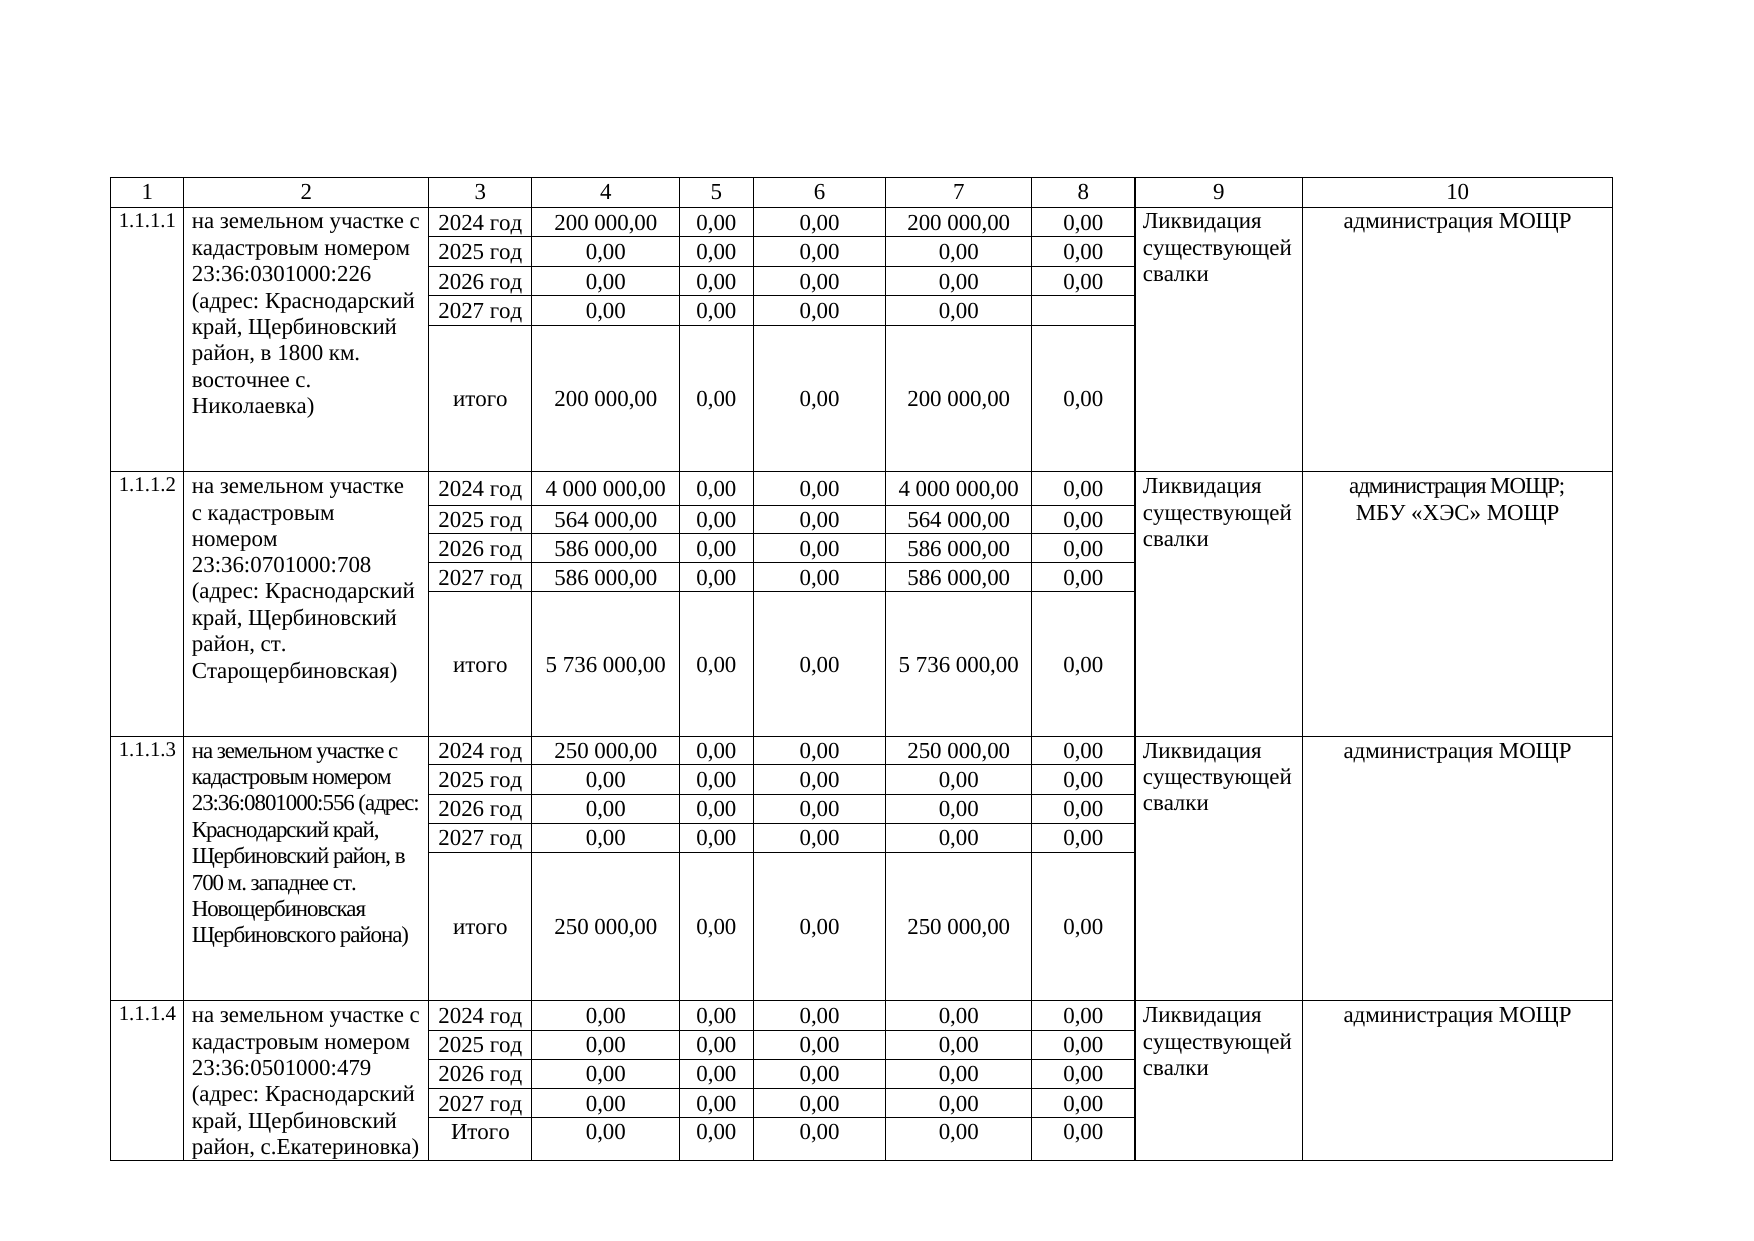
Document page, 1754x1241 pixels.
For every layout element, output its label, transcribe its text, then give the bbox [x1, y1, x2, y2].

table_cell 0,00 [754, 1118, 885, 1159]
table_cell Ликвидация существующей свалки [1136, 472, 1302, 736]
table_cell 0,00 [754, 592, 885, 736]
table_cell администрация МОЩР [1303, 1001, 1612, 1159]
table_cell 0,00 [1032, 853, 1134, 1000]
table_cell 1.1.1.1 [111, 208, 183, 471]
table_cell на земельном участке с кадастровым номером 23:36:0501000:479 (адрес: Краснодарский край, Щербиновский район, с.Екатериновка) [184, 1001, 428, 1159]
table_cell 586 000,00 [532, 534, 679, 562]
table_cell 8 [1032, 178, 1134, 207]
table_cell 2027 год [429, 1089, 531, 1117]
table_cell 0,00 [886, 296, 1031, 325]
table_cell 0,00 [680, 208, 753, 236]
table_cell 2025 год [429, 237, 531, 266]
table_cell 5 [680, 178, 753, 207]
table_cell 2024 год [429, 737, 531, 764]
table_cell 0,00 [532, 824, 679, 852]
table_cell 0,00 [1032, 506, 1134, 533]
table_cell 250 000,00 [886, 853, 1031, 1000]
table_cell 0,00 [532, 1060, 679, 1088]
table_cell 3 [429, 178, 531, 207]
table_cell 0,00 [754, 765, 885, 793]
table_cell 2025 год [429, 506, 531, 533]
table_cell 0,00 [1032, 737, 1134, 764]
table_cell 0,00 [532, 296, 679, 325]
table_cell 0,00 [754, 326, 885, 471]
table_cell 0,00 [1032, 1118, 1134, 1159]
table_cell 0,00 [532, 1001, 679, 1029]
table_cell 6 [754, 178, 885, 207]
table_cell 2027 год [429, 296, 531, 325]
table_cell 0,00 [532, 267, 679, 295]
table_cell 0,00 [680, 296, 753, 325]
table_cell 0,00 [532, 1089, 679, 1117]
table_cell 0,00 [1032, 824, 1134, 852]
table_cell 0,00 [680, 1089, 753, 1117]
table_cell 0,00 [754, 824, 885, 852]
table_cell 2 [184, 178, 428, 207]
table_cell администрация МОЩР [1303, 737, 1612, 1000]
table_cell 0,00 [886, 237, 1031, 266]
table_cell 586 000,00 [886, 563, 1031, 591]
table_cell 586 000,00 [886, 534, 1031, 562]
table_cell 0,00 [754, 208, 885, 236]
table_cell 0,00 [886, 795, 1031, 822]
table_cell 0,00 [754, 534, 885, 562]
table_cell 0,00 [1032, 208, 1134, 236]
table_cell 200 000,00 [886, 208, 1031, 236]
table_cell 250 000,00 [886, 737, 1031, 764]
table_cell 2024 год [429, 1001, 531, 1029]
table_cell 2024 год [429, 472, 531, 504]
table_cell 0,00 [754, 506, 885, 533]
table_cell Итого [429, 1118, 531, 1159]
table_cell администрация МОЩР [1303, 208, 1612, 471]
table_cell 0,00 [886, 1031, 1031, 1059]
table_cell 4 000 000,00 [886, 472, 1031, 504]
table_cell 2026 год [429, 795, 531, 822]
table_cell 0,00 [680, 824, 753, 852]
table_cell 0,00 [532, 765, 679, 793]
table_cell 0,00 [532, 1031, 679, 1059]
table_cell 0,00 [680, 267, 753, 295]
table_cell Ликвидация существующей свалки [1136, 208, 1302, 471]
table_cell 0,00 [1032, 592, 1134, 736]
table_cell 4 000 000,00 [532, 472, 679, 504]
table_cell 0,00 [754, 1060, 885, 1088]
table_cell 0,00 [754, 472, 885, 504]
table_cell итого [429, 592, 531, 736]
table_cell 0,00 [680, 237, 753, 266]
table_cell 0,00 [532, 237, 679, 266]
table_cell 200 000,00 [886, 326, 1031, 471]
table_cell 0,00 [1032, 1089, 1134, 1117]
table_cell на земельном участке с кадастровым номером 23:36:0701000:708 (адрес: Краснодарский край, Щербиновский район, ст. Старощербиновская) [184, 472, 428, 736]
table_cell 0,00 [680, 795, 753, 822]
table_cell 0,00 [1032, 472, 1134, 504]
table_cell 0,00 [680, 737, 753, 764]
table_cell 0,00 [1032, 534, 1134, 562]
table_cell 1 [111, 178, 183, 207]
table_cell 0,00 [754, 1089, 885, 1117]
table_cell итого [429, 326, 531, 471]
table_cell 0,00 [754, 267, 885, 295]
table_cell 0,00 [754, 1001, 885, 1029]
table_cell 0,00 [1032, 1060, 1134, 1088]
table_cell на земельном участке с кадастровым номером 23:36:0301000:226 (адрес: Краснодарский край, Щербиновский район, в 1800 км. восточнее с. Николаевка) [184, 208, 428, 471]
table_cell 0,00 [1032, 237, 1134, 266]
table_cell 0,00 [754, 296, 885, 325]
table_cell 2026 год [429, 267, 531, 295]
table_cell 1.1.1.3 [111, 737, 183, 1000]
table_cell 0,00 [886, 765, 1031, 793]
table_cell 0,00 [754, 1031, 885, 1059]
table_cell 2027 год [429, 563, 531, 591]
table_cell 564 000,00 [886, 506, 1031, 533]
table_cell 0,00 [754, 237, 885, 266]
table_cell 0,00 [532, 1118, 679, 1159]
table_cell 0,00 [680, 472, 753, 504]
table_cell 0,00 [680, 765, 753, 793]
table_cell 0,00 [754, 563, 885, 591]
table_cell на земельном участке с кадастровым номером 23:36:0801000:556 (адрес: Краснодарский край, Щербиновский район, в 700 м. западнее ст. Новощербиновская Щербиновского района) [184, 737, 428, 1000]
table_cell 2025 год [429, 765, 531, 793]
table_cell 0,00 [680, 853, 753, 1000]
table_cell [1032, 296, 1134, 325]
table_cell 1.1.1.4 [111, 1001, 183, 1159]
table_cell 10 [1303, 178, 1612, 207]
table_cell 0,00 [754, 853, 885, 1000]
table_cell 0,00 [680, 1060, 753, 1088]
table_cell 0,00 [754, 737, 885, 764]
table_cell 0,00 [680, 534, 753, 562]
table_cell 0,00 [680, 506, 753, 533]
table_cell 0,00 [680, 1031, 753, 1059]
table_cell 0,00 [680, 592, 753, 736]
table_cell 9 [1136, 178, 1302, 207]
table_cell 0,00 [1032, 267, 1134, 295]
table_cell 0,00 [1032, 1031, 1134, 1059]
table_cell 0,00 [680, 563, 753, 591]
table_cell 2025 год [429, 1031, 531, 1059]
table_cell 0,00 [680, 1001, 753, 1029]
table_cell итого [429, 853, 531, 1000]
table_cell 0,00 [886, 824, 1031, 852]
table_cell 250 000,00 [532, 737, 679, 764]
table_cell 586 000,00 [532, 563, 679, 591]
table_cell 0,00 [680, 1118, 753, 1159]
table_cell Ликвидация существующей свалки [1136, 1001, 1302, 1159]
table_cell 0,00 [886, 267, 1031, 295]
table_cell 200 000,00 [532, 208, 679, 236]
table_cell 250 000,00 [532, 853, 679, 1000]
table_cell 0,00 [1032, 1001, 1134, 1029]
table_cell 0,00 [680, 326, 753, 471]
table_cell 0,00 [1032, 765, 1134, 793]
table_cell 1.1.1.2 [111, 472, 183, 736]
table_cell Ликвидация существующей свалки [1136, 737, 1302, 1000]
table_cell 0,00 [532, 795, 679, 822]
table_cell администрация МОЩР; МБУ «ХЭС» МОЩР [1303, 472, 1612, 736]
table_cell 2026 год [429, 534, 531, 562]
table_cell 0,00 [754, 795, 885, 822]
table_cell 2024 год [429, 208, 531, 236]
table_cell 0,00 [886, 1060, 1031, 1088]
table_cell 564 000,00 [532, 506, 679, 533]
table_cell 0,00 [1032, 563, 1134, 591]
table_cell 0,00 [886, 1001, 1031, 1029]
table_cell 0,00 [886, 1089, 1031, 1117]
table_cell 5 736 000,00 [886, 592, 1031, 736]
table_cell 0,00 [886, 1118, 1031, 1159]
table_cell 5 736 000,00 [532, 592, 679, 736]
table_cell 7 [886, 178, 1031, 207]
table_cell 2026 год [429, 1060, 531, 1088]
table_cell 0,00 [1032, 795, 1134, 822]
table_cell 2027 год [429, 824, 531, 852]
table_cell 200 000,00 [532, 326, 679, 471]
table_cell 4 [532, 178, 679, 207]
table_cell 0,00 [1032, 326, 1134, 471]
